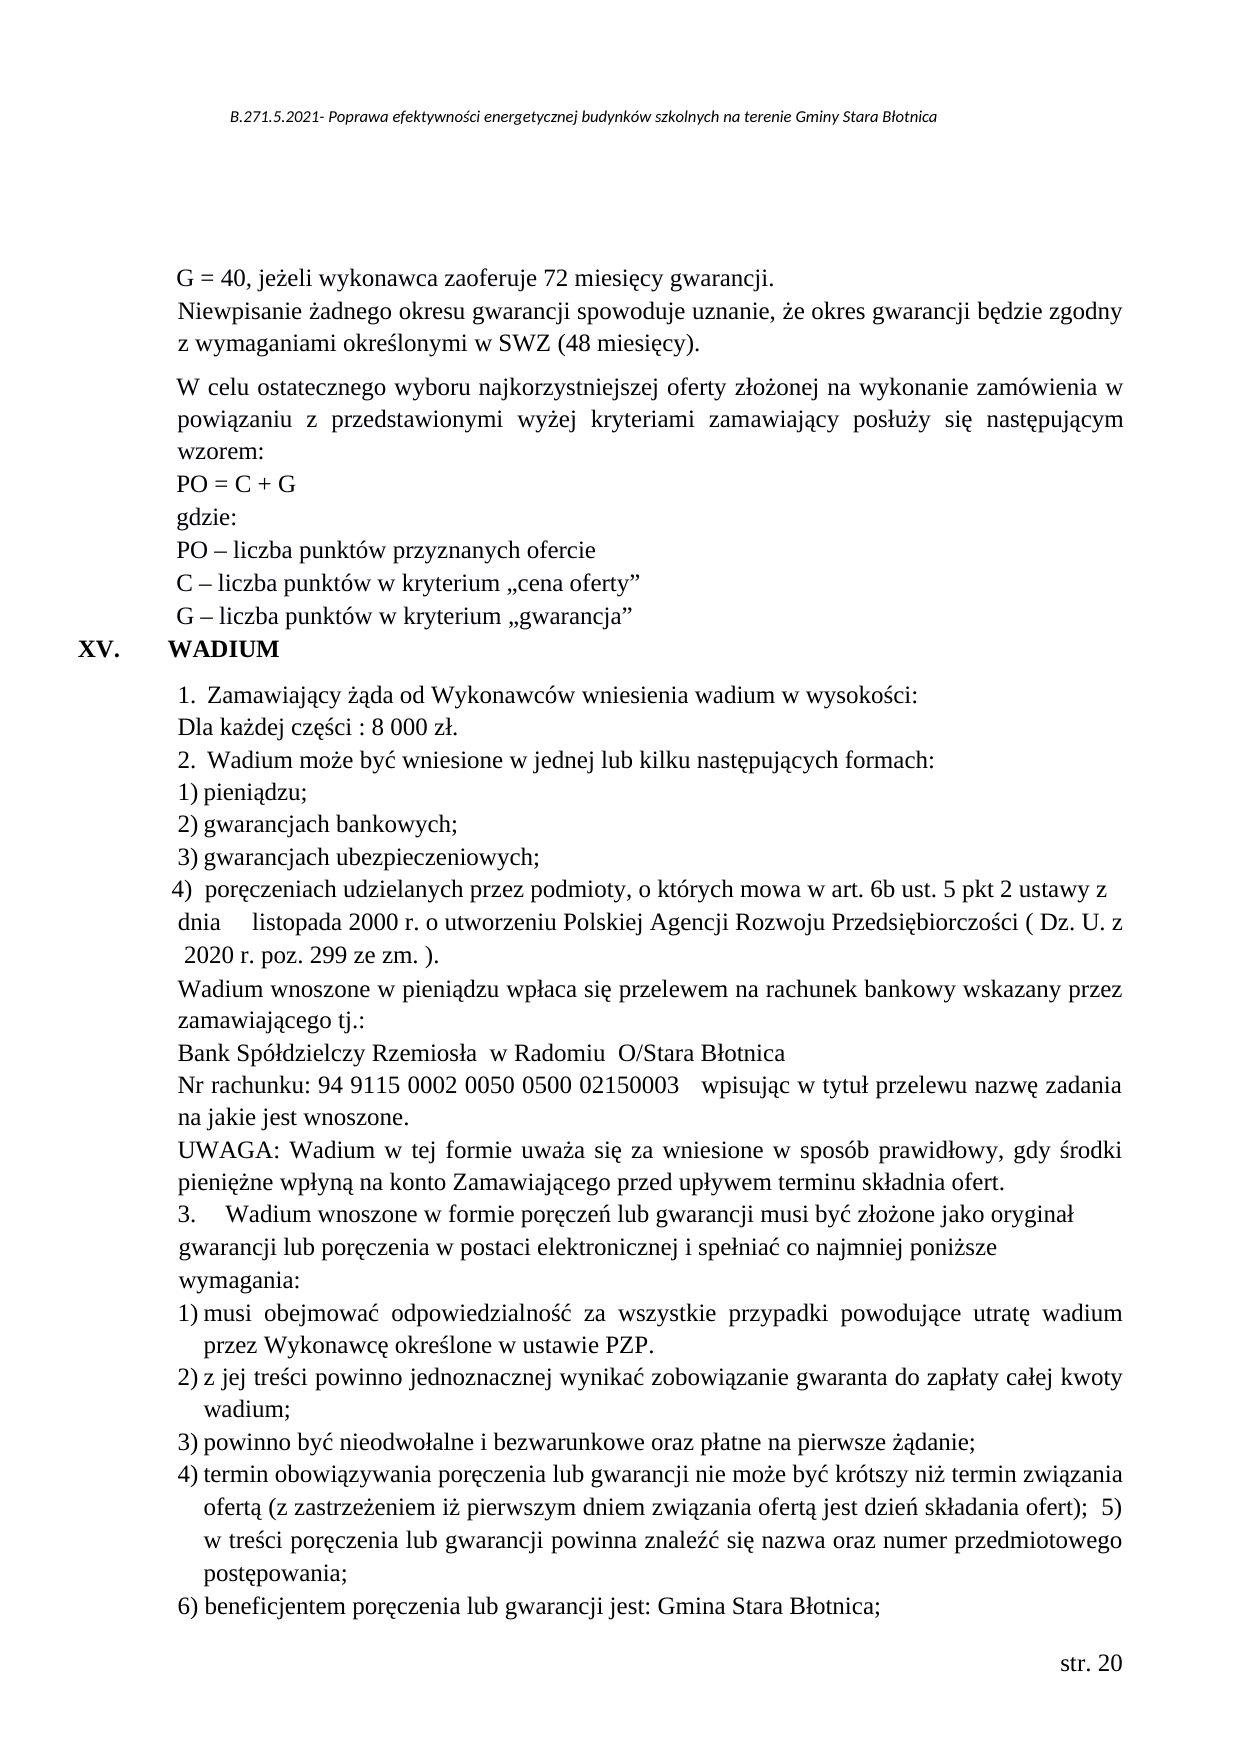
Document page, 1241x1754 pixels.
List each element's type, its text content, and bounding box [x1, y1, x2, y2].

list powinno być nieodwołalne i bezwarunkowe oraz płatne na pierwsze żądanie; [177, 1427, 1124, 1455]
text gdzie: [176, 502, 391, 531]
list termin obowiązywania poręczenia lub gwarancji nie może być krótszy niż termin związania ofertą (z zastrzeżeniem iż pierwszym dniem związania ofertą jest dzień składania ofert); 5) w treści poręczenia lub gwarancji powinna znaleźć się nazwa oraz numer przedmiotowego postępowania; [177, 1459, 1124, 1587]
list Wadium może być wniesione w jednej lub kilku następujących formach: [177, 745, 1124, 773]
list gwarancjach bankowych; [177, 809, 1124, 838]
text Bank Spółdzielczy Rzemiosła w Radomiu O/Stara Błotnica [177, 1038, 1124, 1067]
list Wadium wnoszone w formie poręczeń lub gwarancji musi być złożone jako oryginał gwarancji lub poręczenia w postaci elektronicznej i spełniać co najmniej poniższe wymagania: [177, 1199, 1121, 1294]
text Dla każdej części : 8 000 zł. [177, 712, 1124, 741]
list pieniądzu; [177, 777, 1124, 806]
text Wadium wnoszone w pieniądzu wpłaca się przelewem na rachunek bankowy wskazany przez zamawiającego tj.: [177, 974, 1124, 1034]
text Nr rachunku: 94 9115 0002 0050 0500 02150003 wpisując w tytuł przelewu nazwę zadania na jakie jest wnoszone. [177, 1070, 1124, 1131]
text PO – liczba punktów przyznanych ofercie [176, 535, 1124, 564]
list gwarancjach ubezpieczeniowych; [177, 842, 1124, 871]
text dnia listopada 2000 r. o utworzeniu Polskiej Agencji Rozwoju Przedsiębiorczości ( Dz. U. z [78, 907, 1124, 936]
text W celu ostatecznego wyboru najkorzystniejszej oferty złożonej na wykonanie zamówienia w powiązaniu z przedstawionymi wyżej kryteriami zamawiający posłuży się następującym wzorem: [176, 372, 1124, 465]
text G = 40, jeżeli wykonawca zaoferuje 72 miesięcy gwarancji. [176, 263, 1124, 292]
list musi obejmować odpowiedzialność za wszystkie przypadki powodujące utratę wadium przez Wykonawcę określone w ustawie PZP. [177, 1298, 1124, 1359]
list z jej treści powinno jednoznacznej wynikać zobowiązanie gwaranta do zapłaty całej kwoty wadium; [177, 1362, 1124, 1423]
text 2020 r. poz. 299 ze zm. ). [78, 941, 1124, 969]
list Zamawiający żąda od Wykonawców wniesienia wadium w wysokości: [177, 680, 1124, 709]
text Niewpisanie żadnego okresu gwarancji spowoduje uznanie, że okres gwarancji będzie zgodny z wymaganiami określonymi w SWZ (48 miesięcy). [177, 296, 1124, 357]
text 6) beneficjentem poręczenia lub gwarancji jest: Gmina Stara Błotnica; [177, 1591, 1124, 1620]
text UWAGA: Wadium w tej formie uważa się za wniesione w sposób prawidłowy, gdy środki pieniężne wpłyną na konto Zamawiającego przed upływem terminu składnia ofert. [177, 1135, 1124, 1195]
text G – liczba punktów w kryterium „gwarancja” [176, 601, 666, 630]
text PO = C + G [176, 469, 391, 498]
text 4) poręczeniach udzielanych przez podmioty, o których mowa w art. 6b ust. 5 pkt 2 ustawy z [78, 874, 1124, 903]
text C – liczba punktów w kryterium „cena oferty” [176, 568, 666, 597]
subtitle XV. WADIUM [78, 634, 1124, 663]
